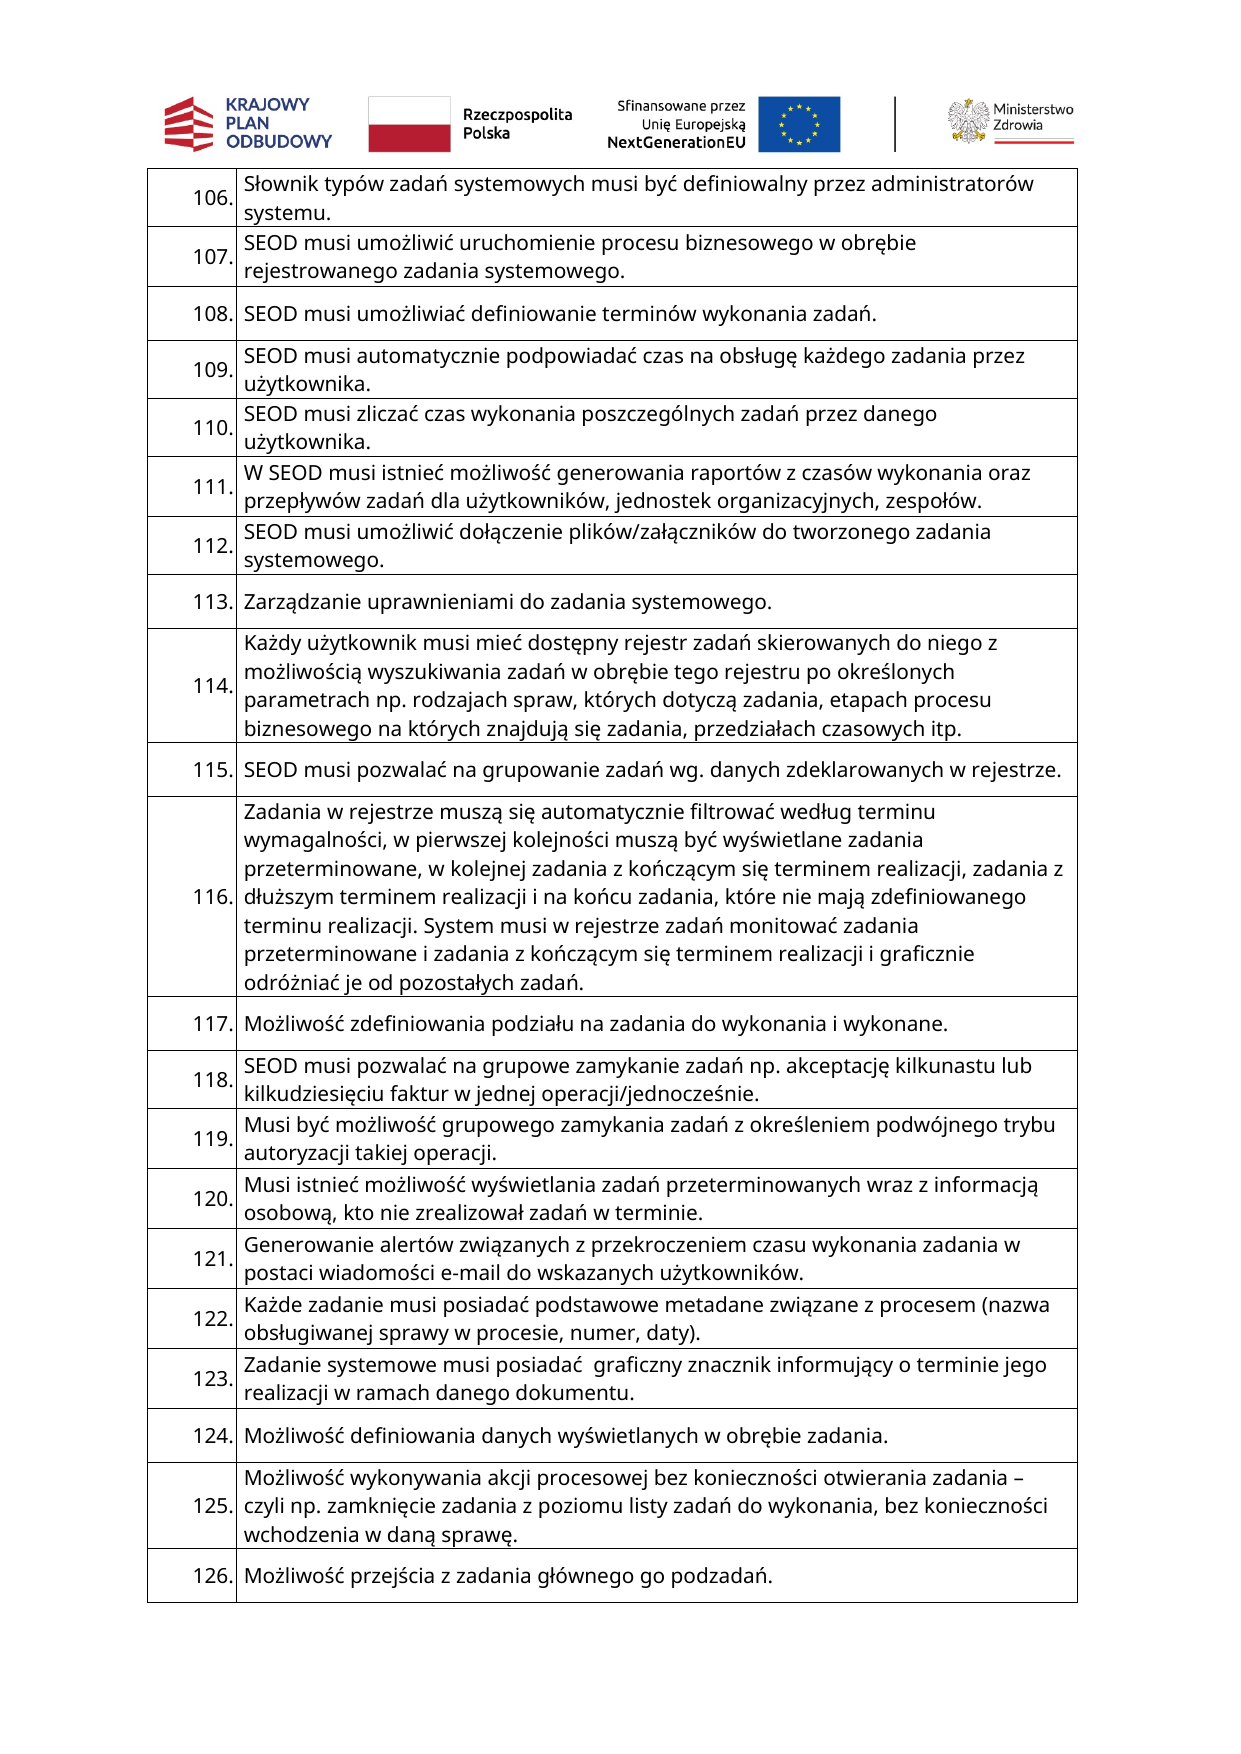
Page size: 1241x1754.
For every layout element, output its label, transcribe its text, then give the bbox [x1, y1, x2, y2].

table_cell [148, 743, 236, 796]
table_cell SEOD musi umożliwić uruchomienie procesu biznesowego w obrębie rejestrowanego zadania systemowego. [237, 227, 1077, 286]
table_cell [148, 169, 236, 226]
table_cell [148, 575, 236, 627]
table_cell Każdy użytkownik musi mieć dostępny rejestr zadań skierowanych do niego z możliwością wyszukiwania zadań w obrębie tego rejestru po określonych parametrach np. rodzajach spraw, których dotyczą zadania, etapach procesu biznesowego na których znajdują się zadania, przedziałach czasowych itp. [237, 629, 1077, 742]
table_cell [148, 1463, 236, 1548]
table_cell [148, 287, 236, 340]
table_cell Generowanie alertów związanych z przekroczeniem czasu wykonania zadania w postaci wiadomości e-mail do wskazanych użytkowników. [237, 1229, 1077, 1288]
table_cell Możliwość definiowania danych wyświetlanych w obrębie zadania. [237, 1409, 1077, 1462]
table_cell SEOD musi zliczać czas wykonania poszczególnych zadań przez danego użytkownika. [237, 399, 1077, 456]
table_cell SEOD musi umożliwić dołączenie plików/załączników do tworzonego zadania systemowego. [237, 517, 1077, 574]
table_cell [148, 517, 236, 574]
table_cell [148, 1169, 236, 1228]
table_cell [148, 341, 236, 398]
table_cell [148, 1349, 236, 1408]
table_cell [148, 457, 236, 516]
table_cell Możliwość zdefiniowania podziału na zadania do wykonania i wykonane. [237, 997, 1077, 1050]
table_cell [148, 1549, 236, 1602]
table_cell [148, 399, 236, 456]
table_cell SEOD musi umożliwiać definiowanie terminów wykonania zadań. [237, 287, 1077, 340]
table_cell [148, 227, 236, 286]
table_cell [148, 1051, 236, 1108]
table_cell SEOD musi pozwalać na grupowe zamykanie zadań np. akceptację kilkunastu lub kilkudziesięciu faktur w jednej operacji/jednocześnie. [237, 1051, 1077, 1108]
table_cell Możliwość przejścia z zadania głównego go podzadań. [237, 1549, 1077, 1602]
table_cell [148, 797, 236, 996]
table_cell [148, 1229, 236, 1288]
table_cell Zadania w rejestrze muszą się automatycznie filtrować według terminu wymagalności, w pierwszej kolejności muszą być wyświetlane zadania przeterminowane, w kolejnej zadania z kończącym się terminem realizacji, zadania z dłuższym terminem realizacji i na końcu zadania, które nie mają zdefiniowanego terminu realizacji. System musi w rejestrze zadań monitować zadania przeterminowane i zadania z kończącym się terminem realizacji i graficznie odróżniać je od pozostałych zadań. [237, 797, 1077, 996]
table_cell [148, 997, 236, 1050]
table_cell Słownik typów zadań systemowych musi być definiowalny przez administratorów systemu. [237, 169, 1077, 226]
table_cell Musi istnieć możliwość wyświetlania zadań przeterminowanych wraz z informacją osobową, kto nie zrealizował zadań w terminie. [237, 1169, 1077, 1228]
table_cell Możliwość wykonywania akcji procesowej bez konieczności otwierania zadania – czyli np. zamknięcie zadania z poziomu listy zadań do wykonania, bez konieczności wchodzenia w daną sprawę. [237, 1463, 1077, 1548]
table_cell Każde zadanie musi posiadać podstawowe metadane związane z procesem (nazwa obsługiwanej sprawy w procesie, numer, daty). [237, 1289, 1077, 1348]
table_cell W SEOD musi istnieć możliwość generowania raportów z czasów wykonania oraz przepływów zadań dla użytkowników, jednostek organizacyjnych, zespołów. [237, 457, 1077, 516]
table_cell [148, 1289, 236, 1348]
picture [147, 73, 1093, 169]
table_cell SEOD musi automatycznie podpowiadać czas na obsługę każdego zadania przez użytkownika. [237, 341, 1077, 398]
table_cell Zadanie systemowe musi posiadać graficzny znacznik informujący o terminie jego realizacji w ramach danego dokumentu. [237, 1349, 1077, 1408]
table_cell [148, 629, 236, 742]
table_cell Musi być możliwość grupowego zamykania zadań z określeniem podwójnego trybu autoryzacji takiej operacji. [237, 1109, 1077, 1168]
table_cell [148, 1109, 236, 1168]
table_cell SEOD musi pozwalać na grupowanie zadań wg. danych zdeklarowanych w rejestrze. [237, 743, 1077, 796]
table_cell [148, 1409, 236, 1462]
table_cell Zarządzanie uprawnieniami do zadania systemowego. [237, 575, 1077, 627]
